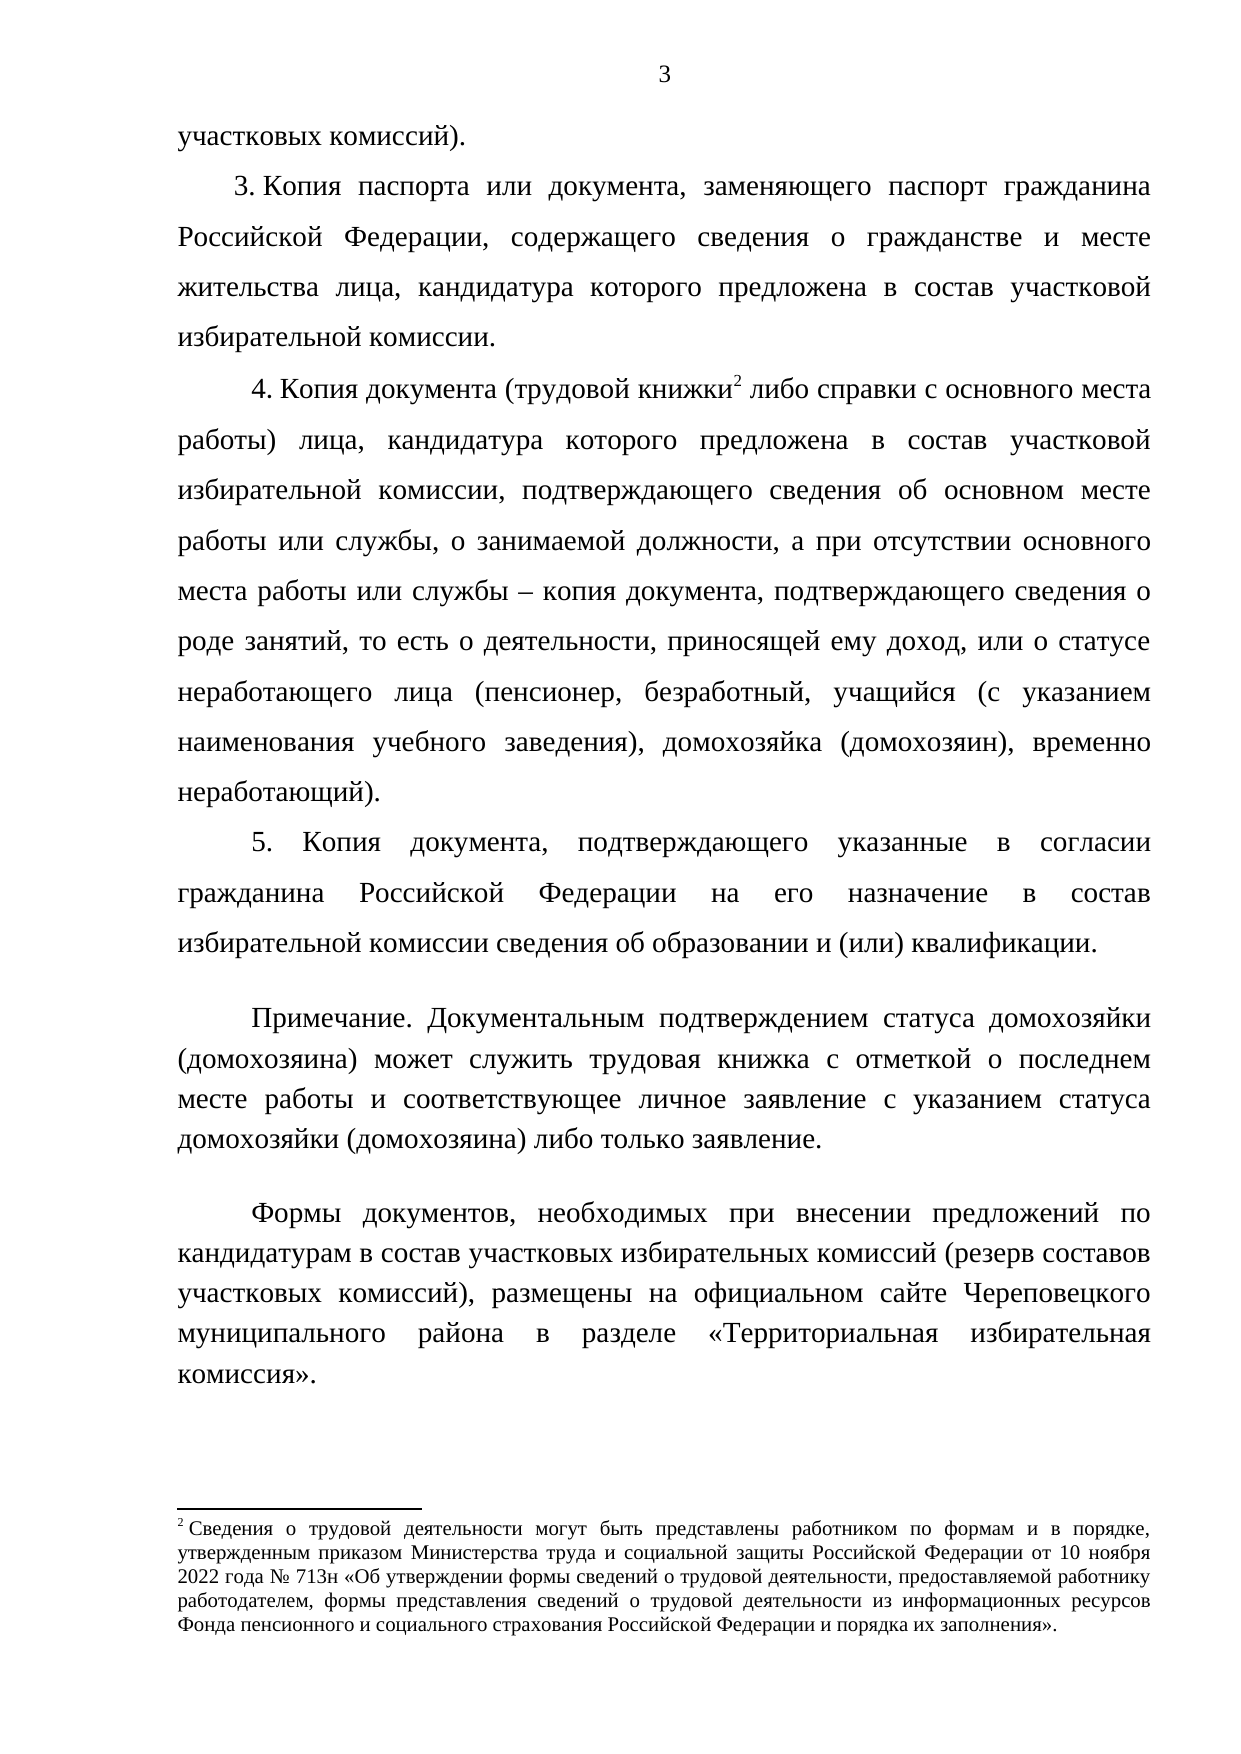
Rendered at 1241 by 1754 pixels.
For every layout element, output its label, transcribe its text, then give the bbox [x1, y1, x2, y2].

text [177, 118, 1152, 152]
text 4. Копия документа (трудовой книжки либо справки с основного места работы) лица, кандидатура которого предложена в состав участковой избирательной комиссии, подтверждающего сведения об основном месте работы или службы, о занимаемой должности, а при отсутствии основного места работы или службы – копия документа, подтверждающего сведения о роде занятий, то есть о деятельности, приносящей ему доход, или о статусе неработающего лица (пенсионер, безработный, учащийся (с указанием наименования учебного заведения), домохозяйка (домохозяин), временно неработающий). [177, 370, 1152, 808]
text Формы документов, необходимых при внесении предложений по кандидатурам в состав участковых избирательных комиссий (резерв составов участковых комиссий), размещены на официальном сайте Череповецкого муниципального района в разделе «Территориальная избирательная комиссия». [177, 1195, 1152, 1389]
text 3. Копия паспорта или документа, заменяющего паспорт гражданина Российской Федерации, содержащего сведения о гражданстве и месте жительства лица, кандидатура которого предложена в состав участковой избирательной комиссии. [177, 168, 1152, 353]
text 5. Копия документа, подтверждающего указанные в согласии гражданина Российской Федерации на его назначение в состав избирательной комиссии сведения об образовании и (или) квалификации. [177, 824, 1152, 959]
text Примечание. Документальным подтверждением статуса домохозяйки (домохозяина) может служить трудовая книжка с отметкой о последнем месте работы и соответствующее личное заявление с указанием статуса домохозяйки (домохозяина) либо только заявление. [177, 1001, 1152, 1155]
